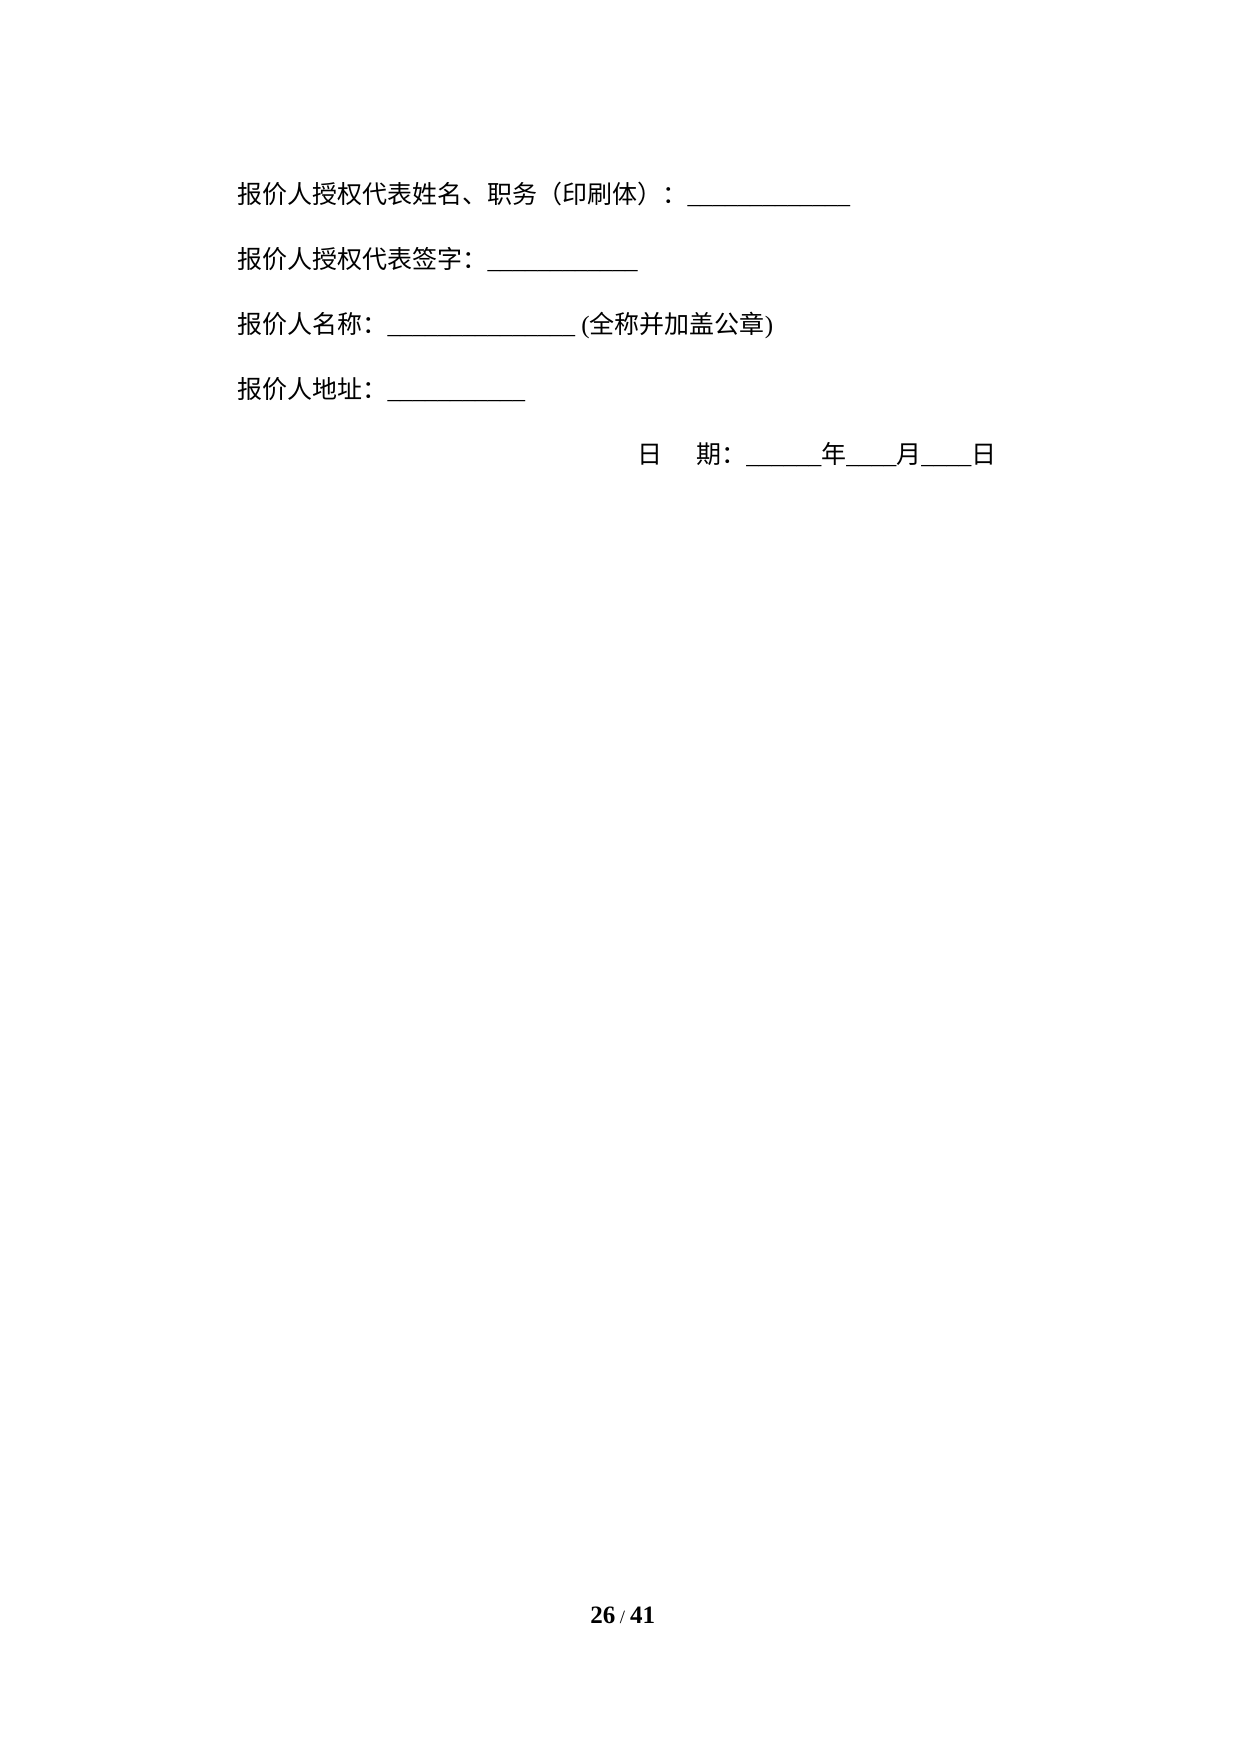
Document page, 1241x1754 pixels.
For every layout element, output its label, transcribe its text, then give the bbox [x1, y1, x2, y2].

text 日 期：______年____月____日 [187, 420, 1053, 485]
text 报价人授权代表姓名、职务（印刷体）：_____________ [187, 160, 1053, 225]
text 报价人名称：_______________ (全称并加盖公章) [187, 290, 1053, 355]
text 报价人授权代表签字：____________ [187, 225, 1053, 290]
text 报价人地址：___________ [187, 355, 1053, 420]
